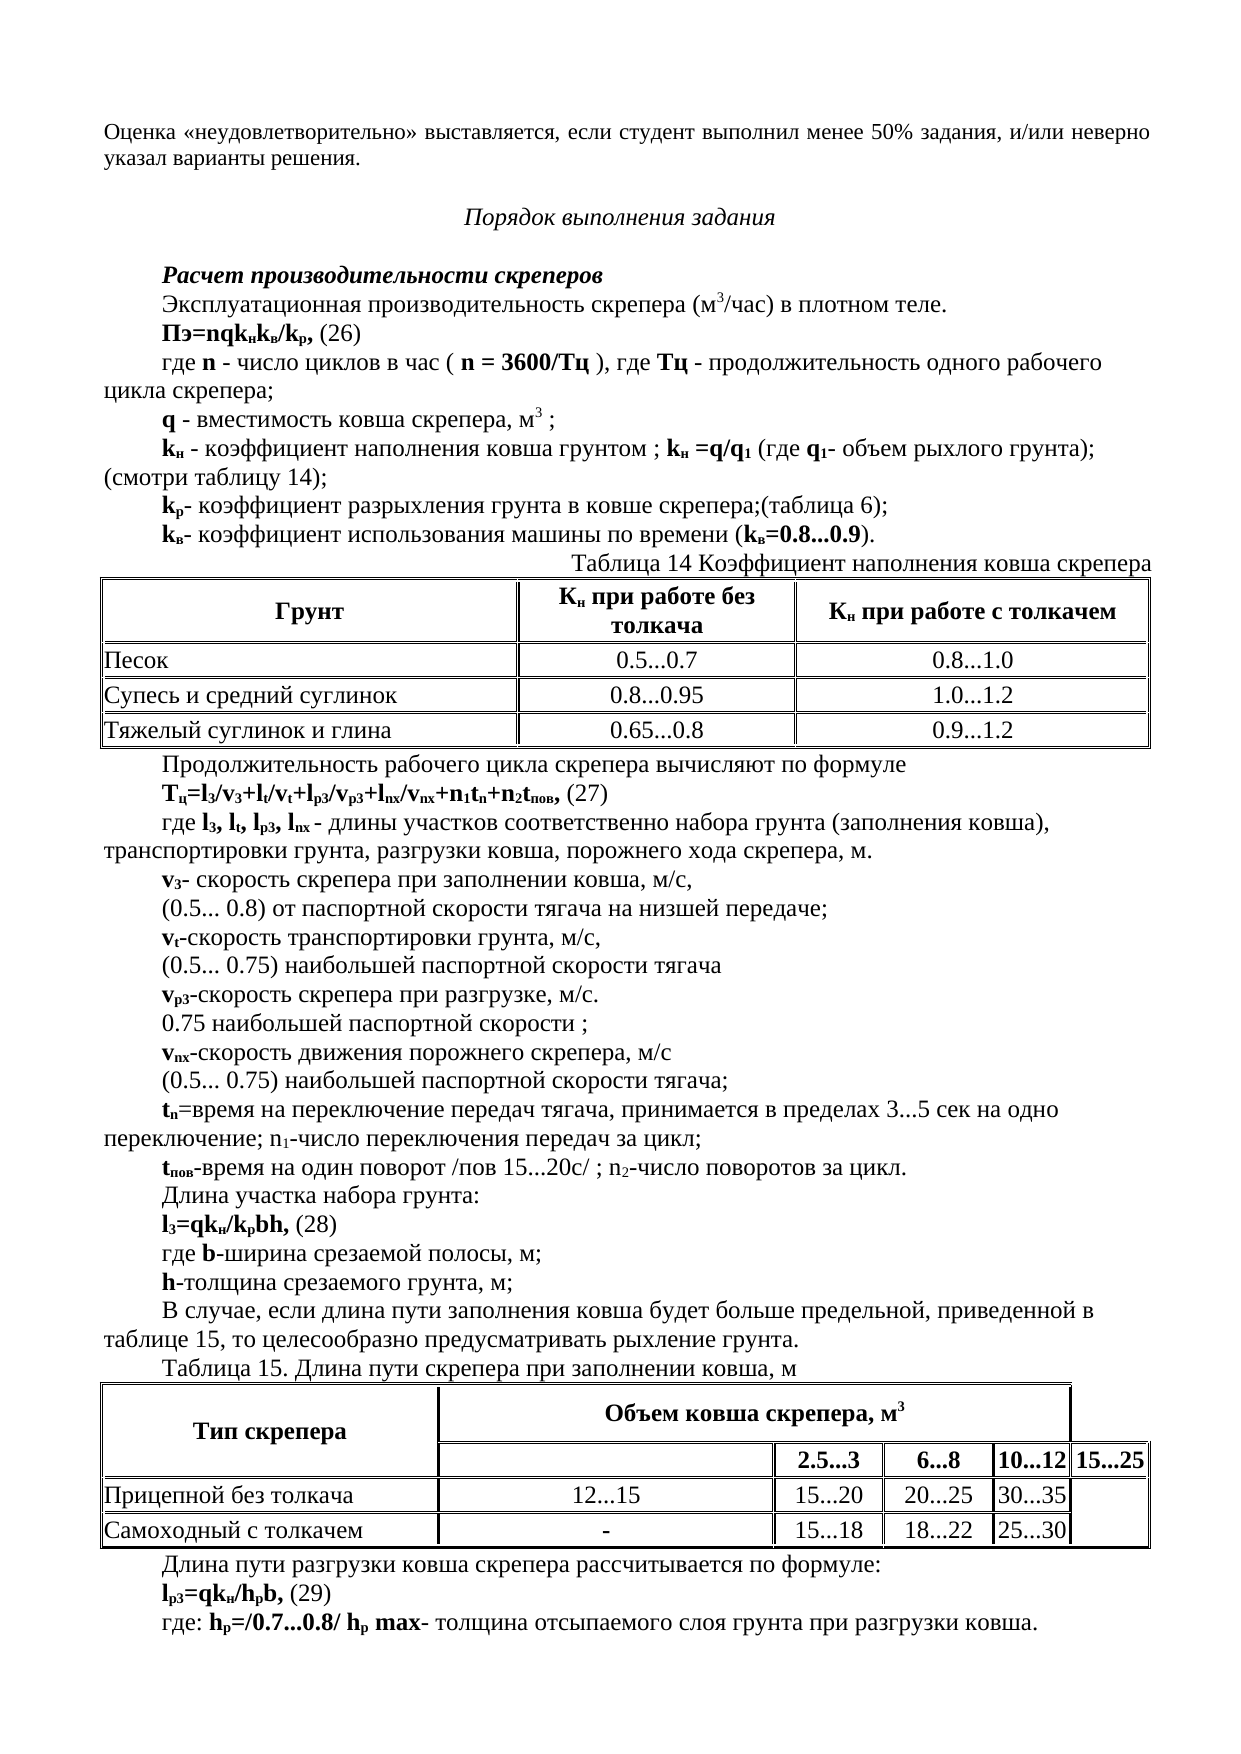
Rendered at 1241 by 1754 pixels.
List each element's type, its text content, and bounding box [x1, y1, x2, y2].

text Длина участка набора грунта: [103, 1180, 1152, 1209]
table_header Грунт [101, 578, 518, 641]
text В случае, если длина пути заполнения ковша будет больше предельной, приведенной в таблице 15, то целесообразно предусматривать рыхление грунта. [103, 1295, 1152, 1353]
text h-толщина срезаемого грунта, м; [103, 1267, 1152, 1295]
text Таблица 15. Длина пути скрепера при заполнении ковша, м [103, 1353, 1152, 1382]
text v3- скорость скрепера при заполнении ковша, м/с, [103, 864, 1152, 893]
table_header Тип скрепера [103, 1385, 438, 1476]
table_cell [1071, 1511, 1148, 1546]
text kв- коэффициент использования машины по времени (kв=0.8...0.9). [103, 519, 1152, 548]
text Длина пути разгрузки ковша скрепера рассчитывается по формуле: [103, 1549, 1152, 1578]
text vp3-скорость скрепера при разгрузке, м/с. [103, 979, 1152, 1008]
text (0.5... 0.8) от паспортной скорости тягача на низшей передаче; [103, 893, 1152, 922]
text (0.5... 0.75) наибольшей паспортной скорости тягача [103, 950, 1152, 979]
text Таблица 14 Коэффициент наполнения ковша скрепера [103, 548, 1152, 577]
text Порядок выполнения задания [103, 200, 1136, 231]
text l3=qkн/kpbh, (28) [103, 1209, 1152, 1238]
text Расчет производительности скреперов [103, 260, 1152, 289]
text Эксплуатационная производительность скрепера (м3/час) в плотном теле. [103, 289, 1152, 318]
text 0.75 наибольшей паспортной скорости ; [103, 1008, 1152, 1037]
text q - вместимость ковша скрепера, м3 ; [103, 404, 1152, 433]
text kн - коэффициент наполнения ковша грунтом ; kн =q/q1 (где q1- объем рыхлого грунта); (смотри таблицу 14); [103, 433, 1152, 490]
table_cell [440, 1444, 772, 1476]
table_header Кн при работе с толкачем [796, 580, 1148, 641]
text tпов-время на один поворот /пов 15...20с/ ; n2-число поворотов за цикл. [103, 1152, 1152, 1180]
text Тц=l3/v3+lt/vt+lp3/vp3+lnx/vnx+n1tn+n2tпов, (27) [103, 778, 1152, 807]
text (0.5... 0.75) наибольшей паспортной скорости тягача; [103, 1065, 1152, 1094]
text Оценка «неудовлетворительно» выставляется, если студент выполнил менее 50% задания, и/или неверно указал варианты решения. [103, 118, 1152, 171]
text Пэ=nqkнkв/kр, (26) [103, 318, 1152, 347]
table_cell [1072, 1476, 1148, 1511]
text где n - число циклов в час ( n = 3600/Тц ), где Тц - продолжительность одного рабочего цикла скрепера; [103, 347, 1152, 404]
text где b-ширина срезаемой полосы, м; [103, 1238, 1152, 1267]
table_header Объем ковша скрепера, м3 [438, 1385, 1071, 1441]
text где l3, lt, lp3, lnx - длины участков соответственно набора грунта (заполнения ковша), транспортировки грунта, разгрузки ковша, порожнего хода скрепера, м. [103, 807, 1152, 864]
text vnx-скорость движения порожнего скрепера, м/с [103, 1037, 1152, 1065]
text tn=время на переключение передач тягача, принимается в пределах 3...5 сек на одно переключение; n1-число переключения передач за цикл; [103, 1094, 1152, 1152]
text kр- коэффициент разрыхления грунта в ковше скрепера;(таблица 6); [103, 490, 1152, 519]
text Продолжительность рабочего цикла скрепера вычисляют по формуле [103, 749, 1152, 778]
text lp3=qkн/hpb, (29) [103, 1578, 1152, 1607]
text где: hp=/0.7...0.8/ hp max- толщина отсыпаемого слоя грунта при разгрузки ковша. [103, 1607, 1152, 1635]
text vt-скорость транспортировки грунта, м/с, [103, 922, 1152, 950]
